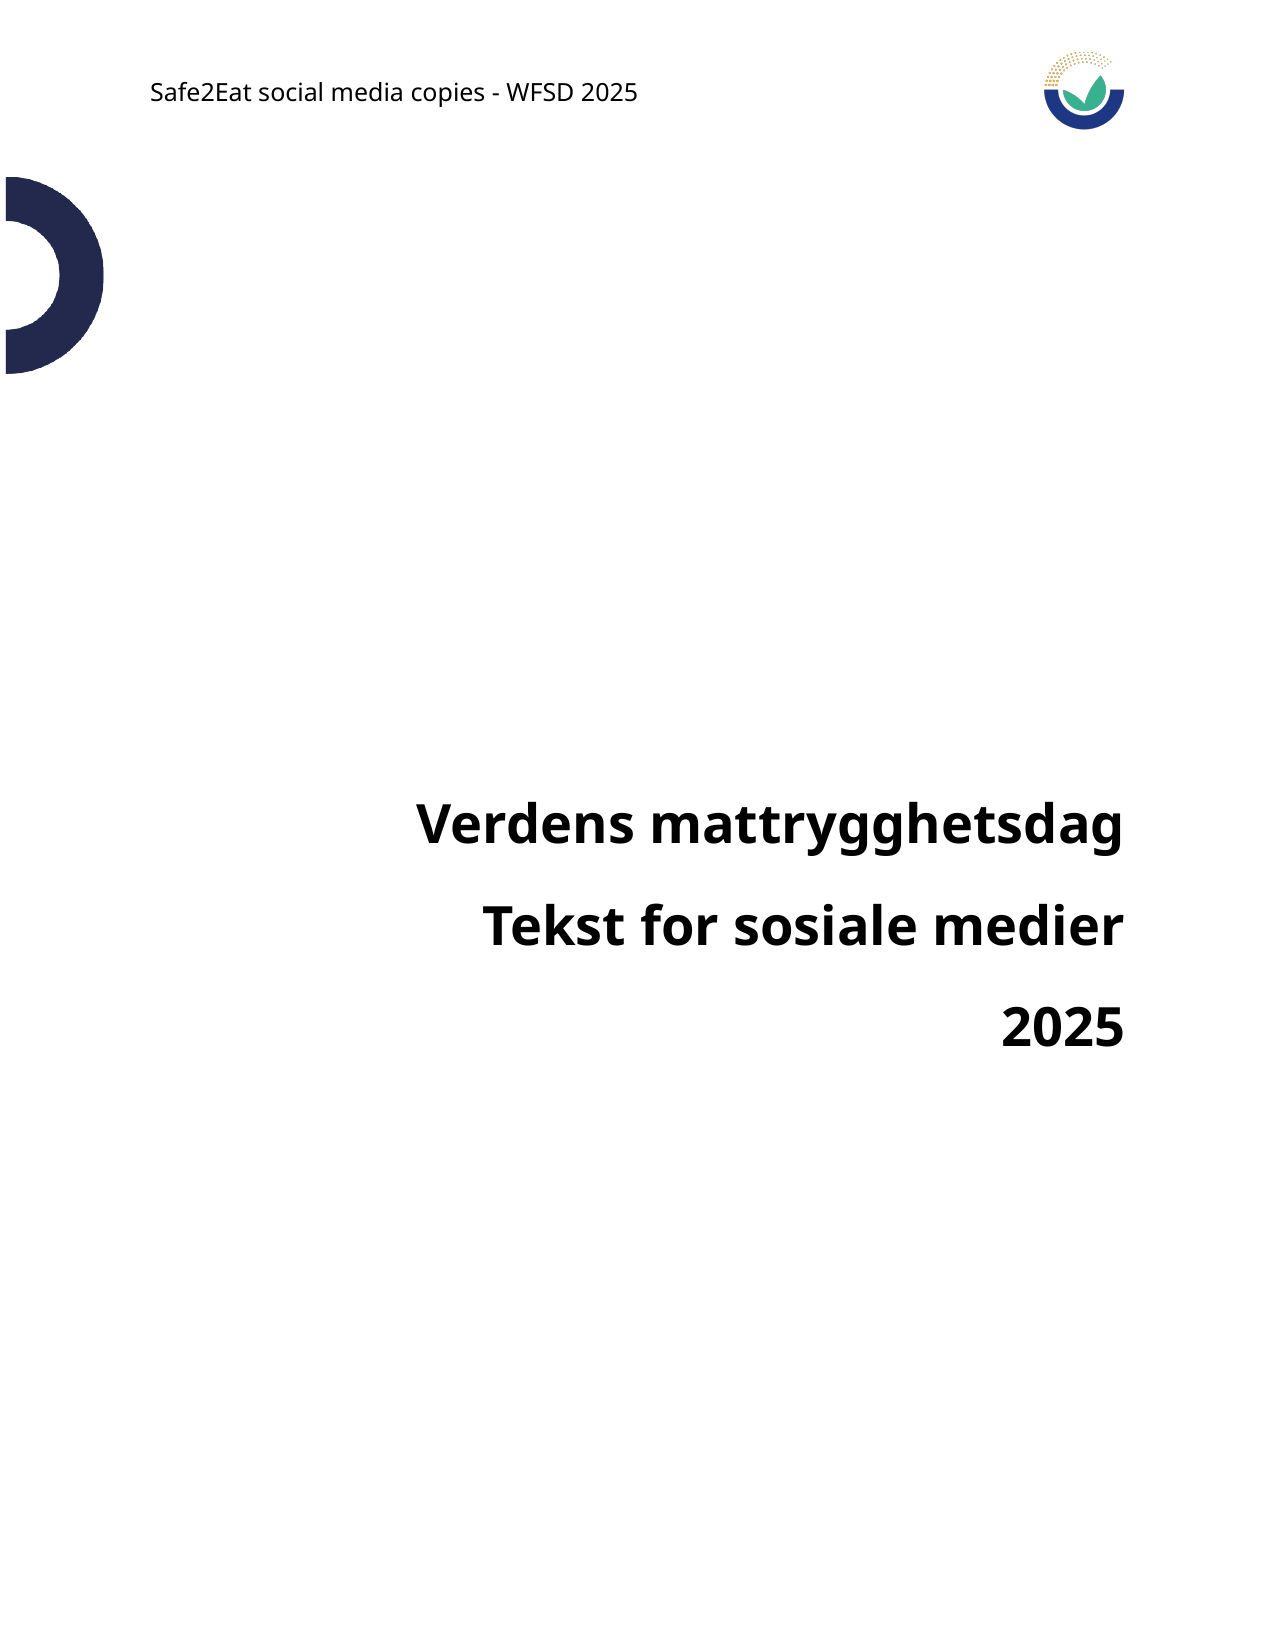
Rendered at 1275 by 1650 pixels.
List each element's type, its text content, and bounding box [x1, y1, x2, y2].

picture [5, 177, 104, 374]
text Verdens mattrygghetsdag [150, 786, 1125, 860]
picture [1040, 52, 1125, 132]
text Tekst for sosiale medier [150, 887, 1125, 961]
text 2025 [150, 989, 1125, 1063]
